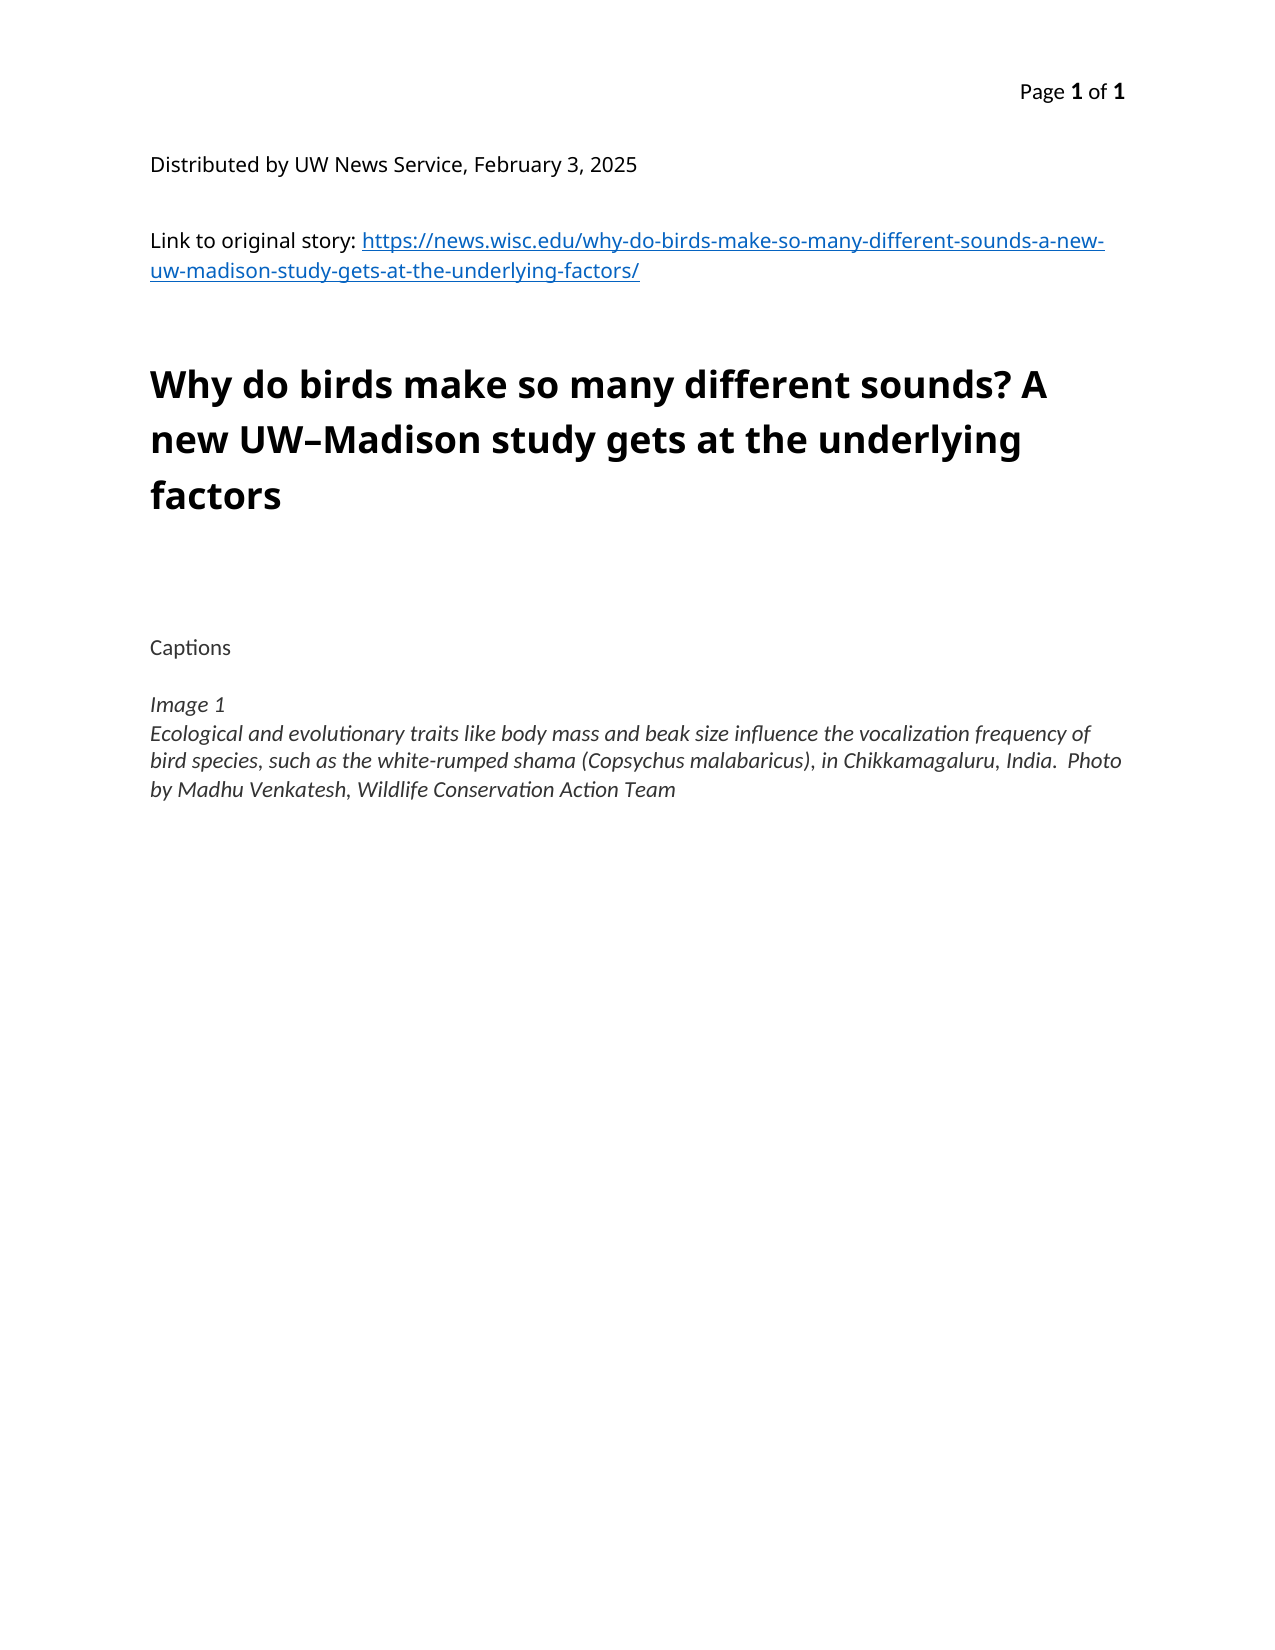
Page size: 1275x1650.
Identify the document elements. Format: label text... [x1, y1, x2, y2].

text Distributed by UW News Service, February 3, 2025 [150, 150, 1125, 178]
text Captions [150, 633, 1125, 661]
text Link to original story: https://news.wisc.edu/why-do-birds-make-so-many-different-sounds-a-new-uw-madison-study-gets-at-the-underlying-factors/ [150, 226, 1125, 285]
text Image 1 Ecological and evolutionary traits like body mass and beak size influence the vocalization frequency of bird species, such as the white-rumped shama (Copsychus malabaricus), in Chikkamagaluru, India. Photo by Madhu Venkatesh, Wildlife Conservation Action Team [150, 691, 1125, 803]
text Why do birds make so many different sounds? A new UW–Madison study gets at the underlying factors [150, 304, 1125, 520]
